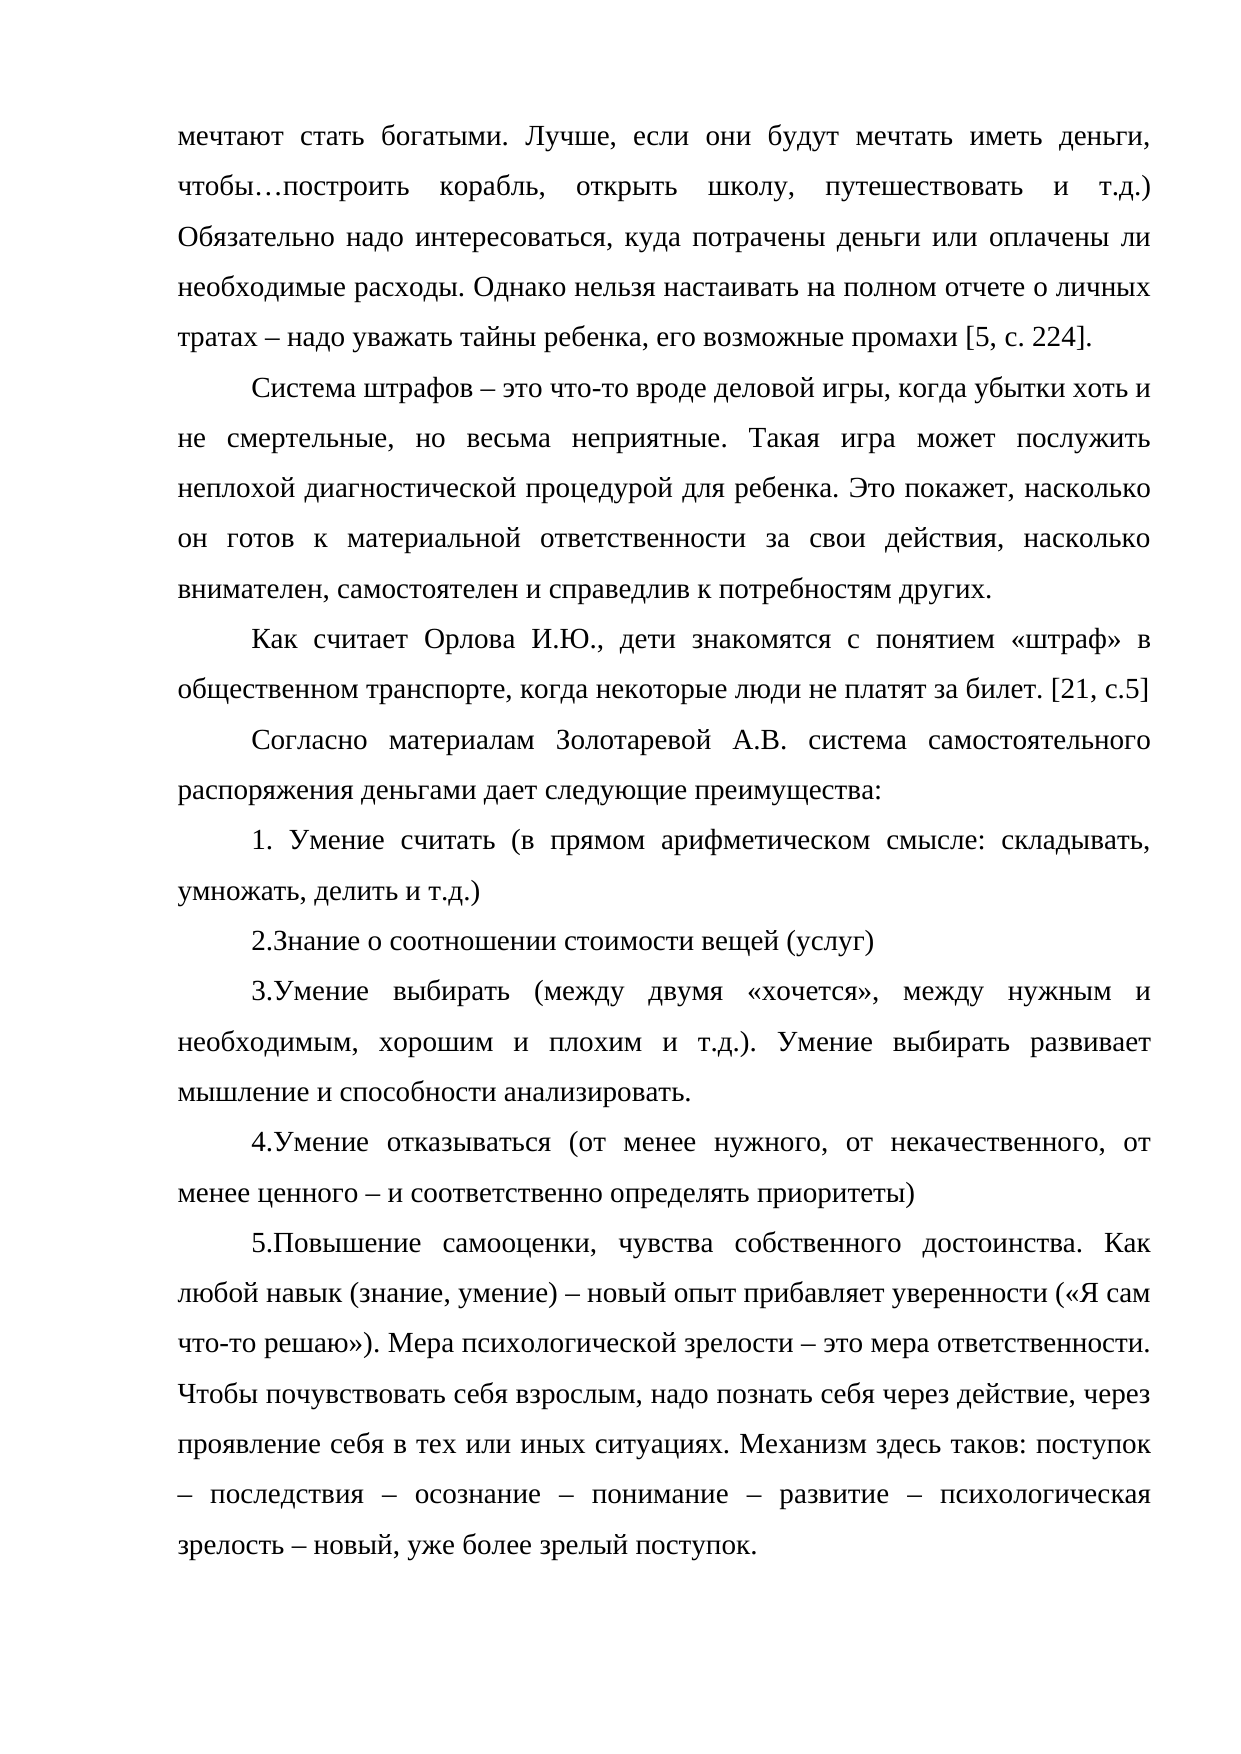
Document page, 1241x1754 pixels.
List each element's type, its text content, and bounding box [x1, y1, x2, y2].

text 4.Умение отказываться (от менее нужного, от некачественного, от менее ценного – и соответственно определять приоритеты) [177, 1124, 1152, 1208]
text 5.Повышение самооценки, чувства собственного достоинства. Как любой навык (знание, умение) – новый опыт прибавляет уверенности («Я сам что-то решаю»). Мера психологической зрелости – это мера ответственности. Чтобы почувствовать себя взрослым, надо познать себя через действие, через проявление себя в тех или иных ситуациях. Механизм здесь таков: поступок – последствия – осознание – понимание – развитие – психологическая зрелость – новый, уже более зрелый поступок. [177, 1225, 1152, 1560]
text Согласно материалам Золотаревой А.В. система самостоятельного распоряжения деньгами дает следующие преимущества: [177, 722, 1152, 806]
text 1. Умение считать (в прямом арифметическом смысле: складывать, умножать, делить и т.д.) [177, 822, 1152, 906]
text Система штрафов – это что-то вроде деловой игры, когда убытки хоть и не смертельные, но весьма неприятные. Такая игра может послужить неплохой диагностической процедурой для ребенка. Это покажет, насколько он готов к материальной ответственности за свои действия, насколько внимателен, самостоятелен и справедлив к потребностям других. [177, 370, 1152, 604]
text 2.Знание о соотношении стоимости вещей (услуг) [177, 923, 1152, 957]
text Как считает Орлова И.Ю., дети знакомятся с понятием «штраф» в общественном транспорте, когда некоторые люди не платят за билет. [21, c.5] [177, 621, 1152, 705]
text 3.Умение выбирать (между двумя «хочется», между нужным и необходимым, хорошим и плохим и т.д.). Умение выбирать развивает мышление и способности анализировать. [177, 973, 1152, 1108]
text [177, 118, 1152, 353]
